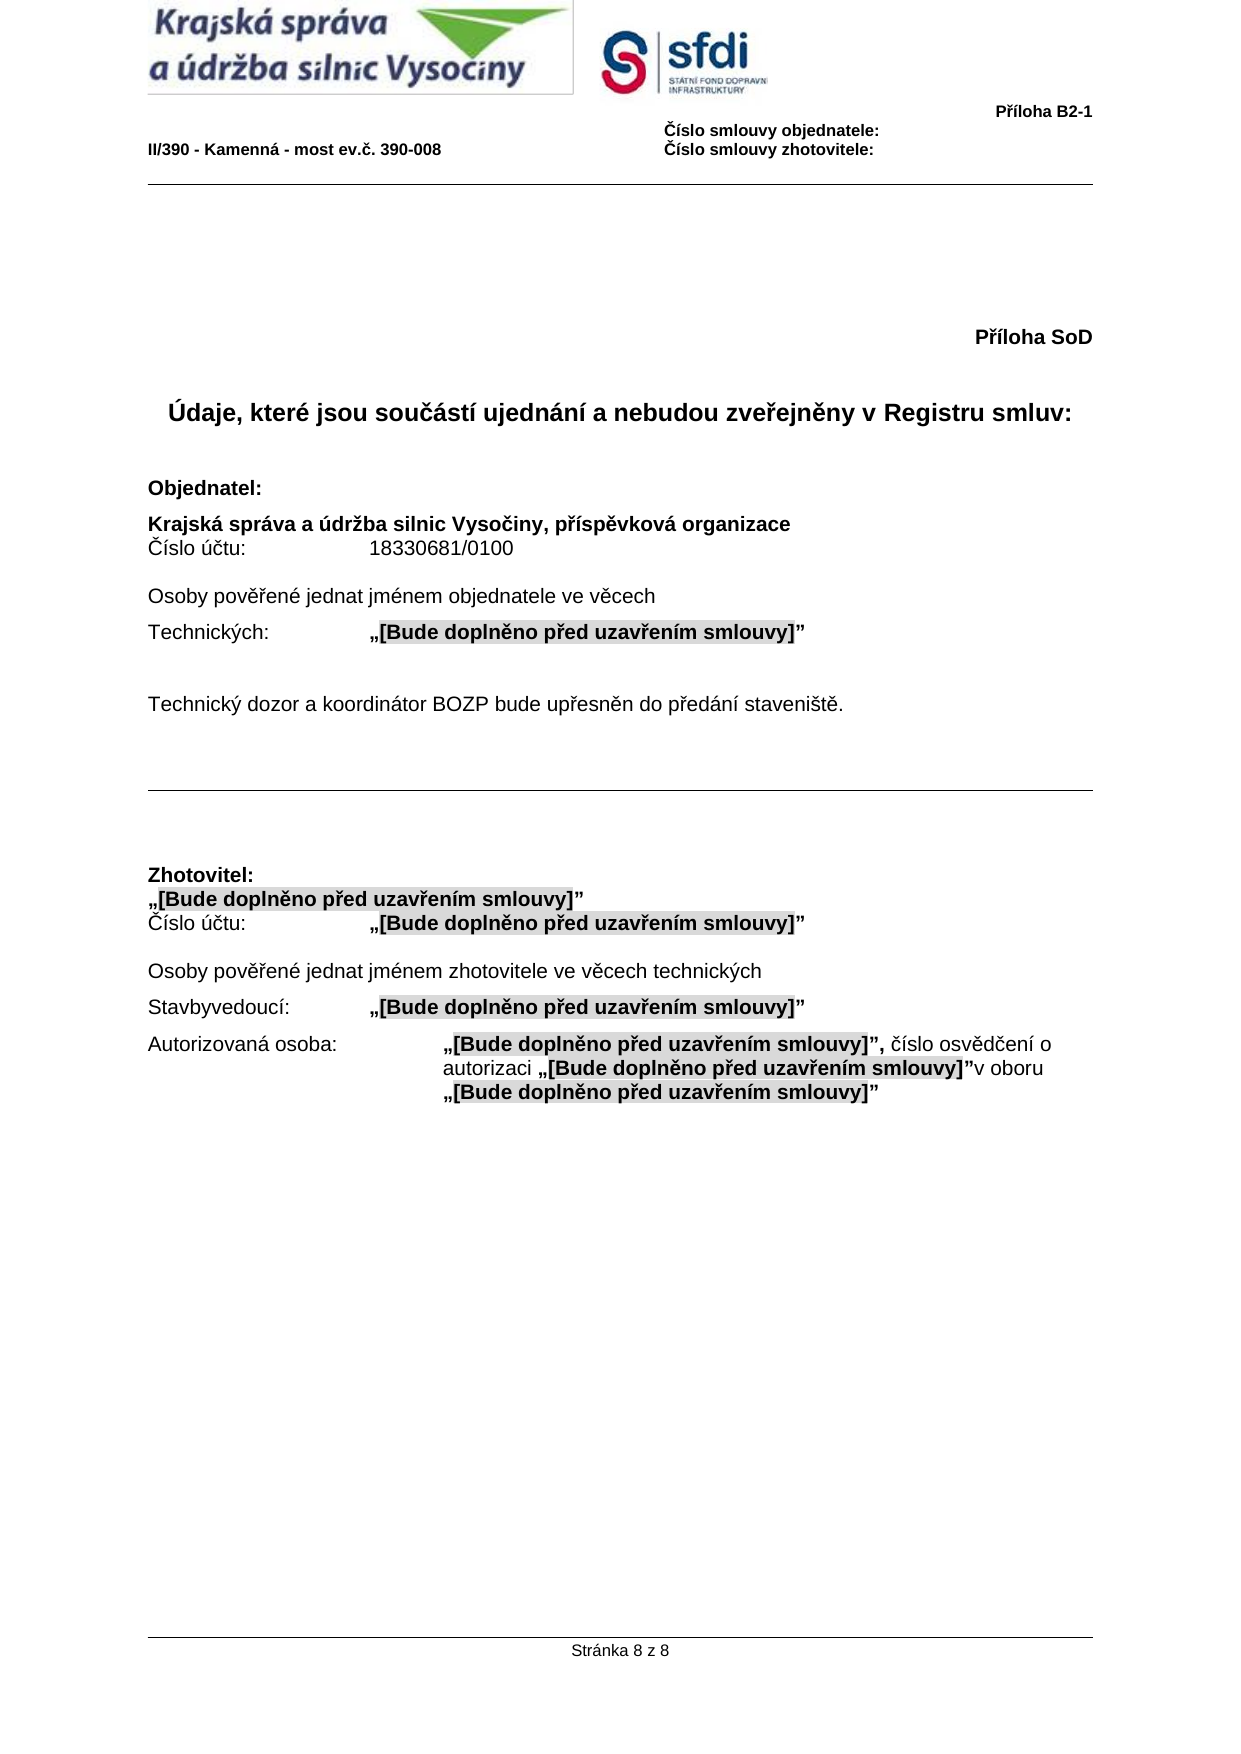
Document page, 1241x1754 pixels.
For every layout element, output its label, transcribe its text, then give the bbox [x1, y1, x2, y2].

text Stavbyvedoucí: „[Bude doplněno před uzavřením smlouvy]” [795, 995, 1093, 1019]
text Číslo účtu: „[Bude doplněno před uzavřením smlouvy]” [795, 911, 1093, 935]
text Osoby pověřené jednat jménem objednatele ve věcech [148, 584, 1093, 608]
text Číslo účtu: „[Bude doplněno před uzavřením smlouvy]” [148, 911, 379, 935]
text Příloha SoD [148, 325, 1093, 349]
text Technických: „[Bude doplněno před uzavřením smlouvy]” [148, 620, 379, 644]
text „[Bude doplněno před uzavřením smlouvy]” [573, 887, 1093, 911]
text Technický dozor a koordinátor BOZP bude upřesněn do předání staveniště. [148, 692, 1093, 716]
text Stavbyvedoucí: „[Bude doplněno před uzavřením smlouvy]” [148, 995, 379, 1019]
picture [598, 14, 768, 108]
text Technických: „[Bude doplněno před uzavřením smlouvy]” [795, 620, 1093, 644]
text Zhotovitel: [148, 863, 1093, 887]
text Číslo účtu: 18330681/0100 [148, 536, 1093, 560]
picture [147, 0, 574, 96]
text Krajská správa a údržba silnic Vysočiny, příspěvková organizace [148, 512, 1093, 536]
text Autorizovaná osoba: „[Bude doplněno před uzavřením smlouvy]”, číslo osvědčení o autorizaci „[Bude doplněno před uzavřením smlouvy]”v oboru „[Bude doplněno před uzavřením smlouvy]” [148, 1032, 1093, 1103]
text Údaje, které jsou součástí ujednání a nebudou zveřejněny v Registru smluv: [148, 398, 1093, 426]
text Objednatel: [148, 475, 1093, 499]
text Osoby pověřené jednat jménem zhotovitele ve věcech technických [148, 959, 1093, 983]
